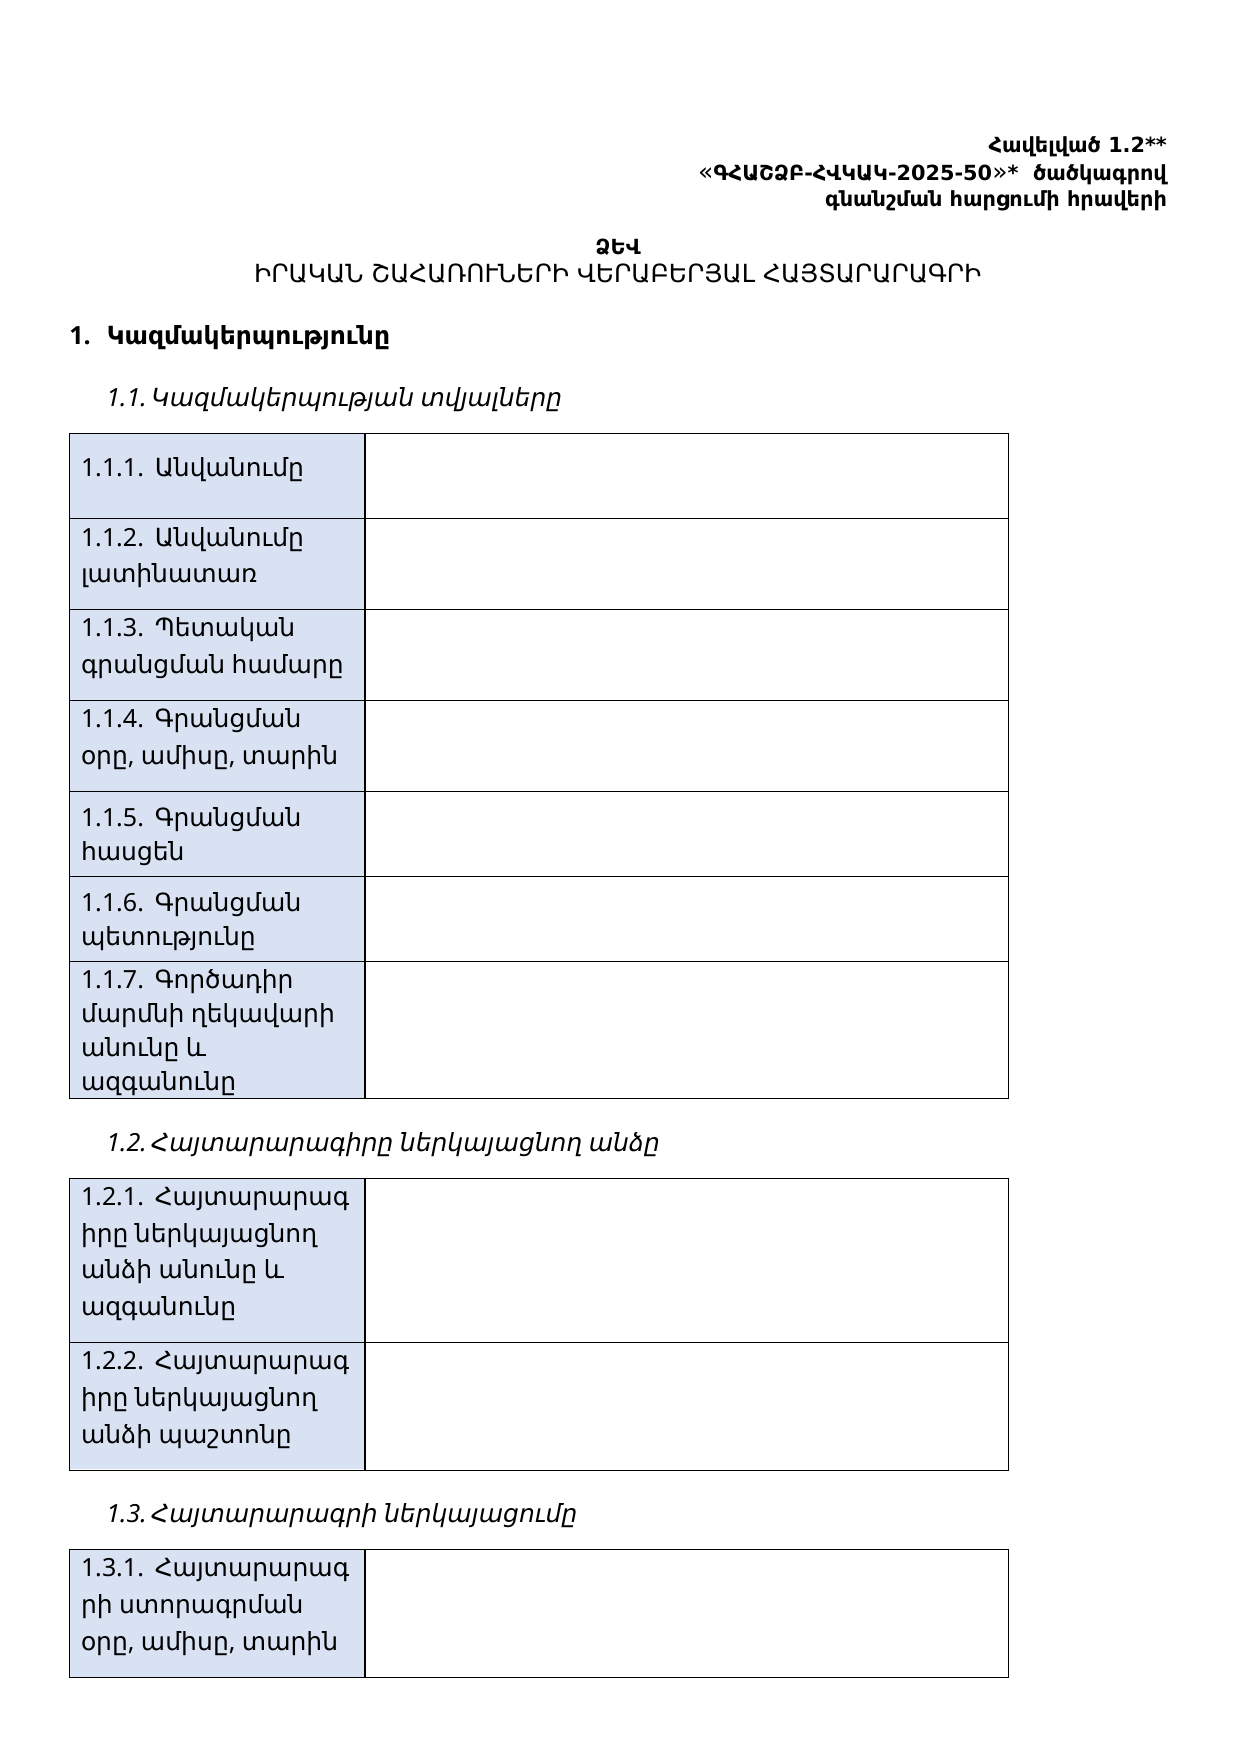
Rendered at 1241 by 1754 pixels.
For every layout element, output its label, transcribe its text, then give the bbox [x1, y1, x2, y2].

table_cell Գրանցման հասցեն [70, 792, 364, 876]
table_header Հայտարարագրի ստորագրման օրը, ամիսը, տարին [70, 1550, 364, 1677]
list Հայտարարագիրը ներկայացնող անձը [106, 1124, 1167, 1158]
table_header [366, 1550, 1008, 1677]
table_header [366, 434, 1008, 518]
text ԻՐԱԿԱՆ ՇԱՀԱՌՈՒՆԵՐԻ ՎԵՐԱԲԵՐՅԱԼ ՀԱՅՏԱՐԱՐԱԳՐԻ [69, 259, 1167, 289]
list Հայտարարագրի ներկայացումը [106, 1496, 1167, 1530]
list Կազմակերպության տվյալները [106, 379, 1167, 414]
table_cell Գործադիր մարմնի ղեկավարի անունը և ազգանունը [70, 962, 364, 1098]
table_header Հայտարարագիրը ներկայացնող անձի անունը և ազգանունը [70, 1179, 364, 1342]
table_cell Գրանցման օրը, ամիսը, տարին [70, 701, 364, 791]
text «ԳՀԱՇՁԲ-ՀՎԿԱԿ-2025-50»* ծածկագրով [69, 157, 1167, 187]
table_header Անվանումը [70, 434, 364, 518]
text գնանշման հարցումի հրավերի [69, 187, 1167, 211]
list Կազմակերպությունը [69, 318, 1167, 352]
table_cell [366, 701, 1008, 791]
table_cell [366, 792, 1008, 876]
table_header [366, 1179, 1008, 1342]
table_cell Հայտարարագիրը ներկայացնող անձի պաշտոնը [70, 1343, 364, 1469]
table_cell Գրանցման պետությունը [70, 877, 364, 961]
subtitle Հավելված 1.2** [69, 133, 1167, 157]
table_cell [366, 610, 1008, 700]
table_cell Պետական գրանցման համարը [70, 610, 364, 700]
table_cell [366, 1343, 1008, 1469]
table_cell [366, 877, 1008, 961]
table_cell Անվանումը լատինատառ [70, 519, 364, 609]
table_cell [366, 962, 1008, 1098]
table_cell [366, 519, 1008, 609]
text ՁԵՎ [69, 235, 1167, 259]
